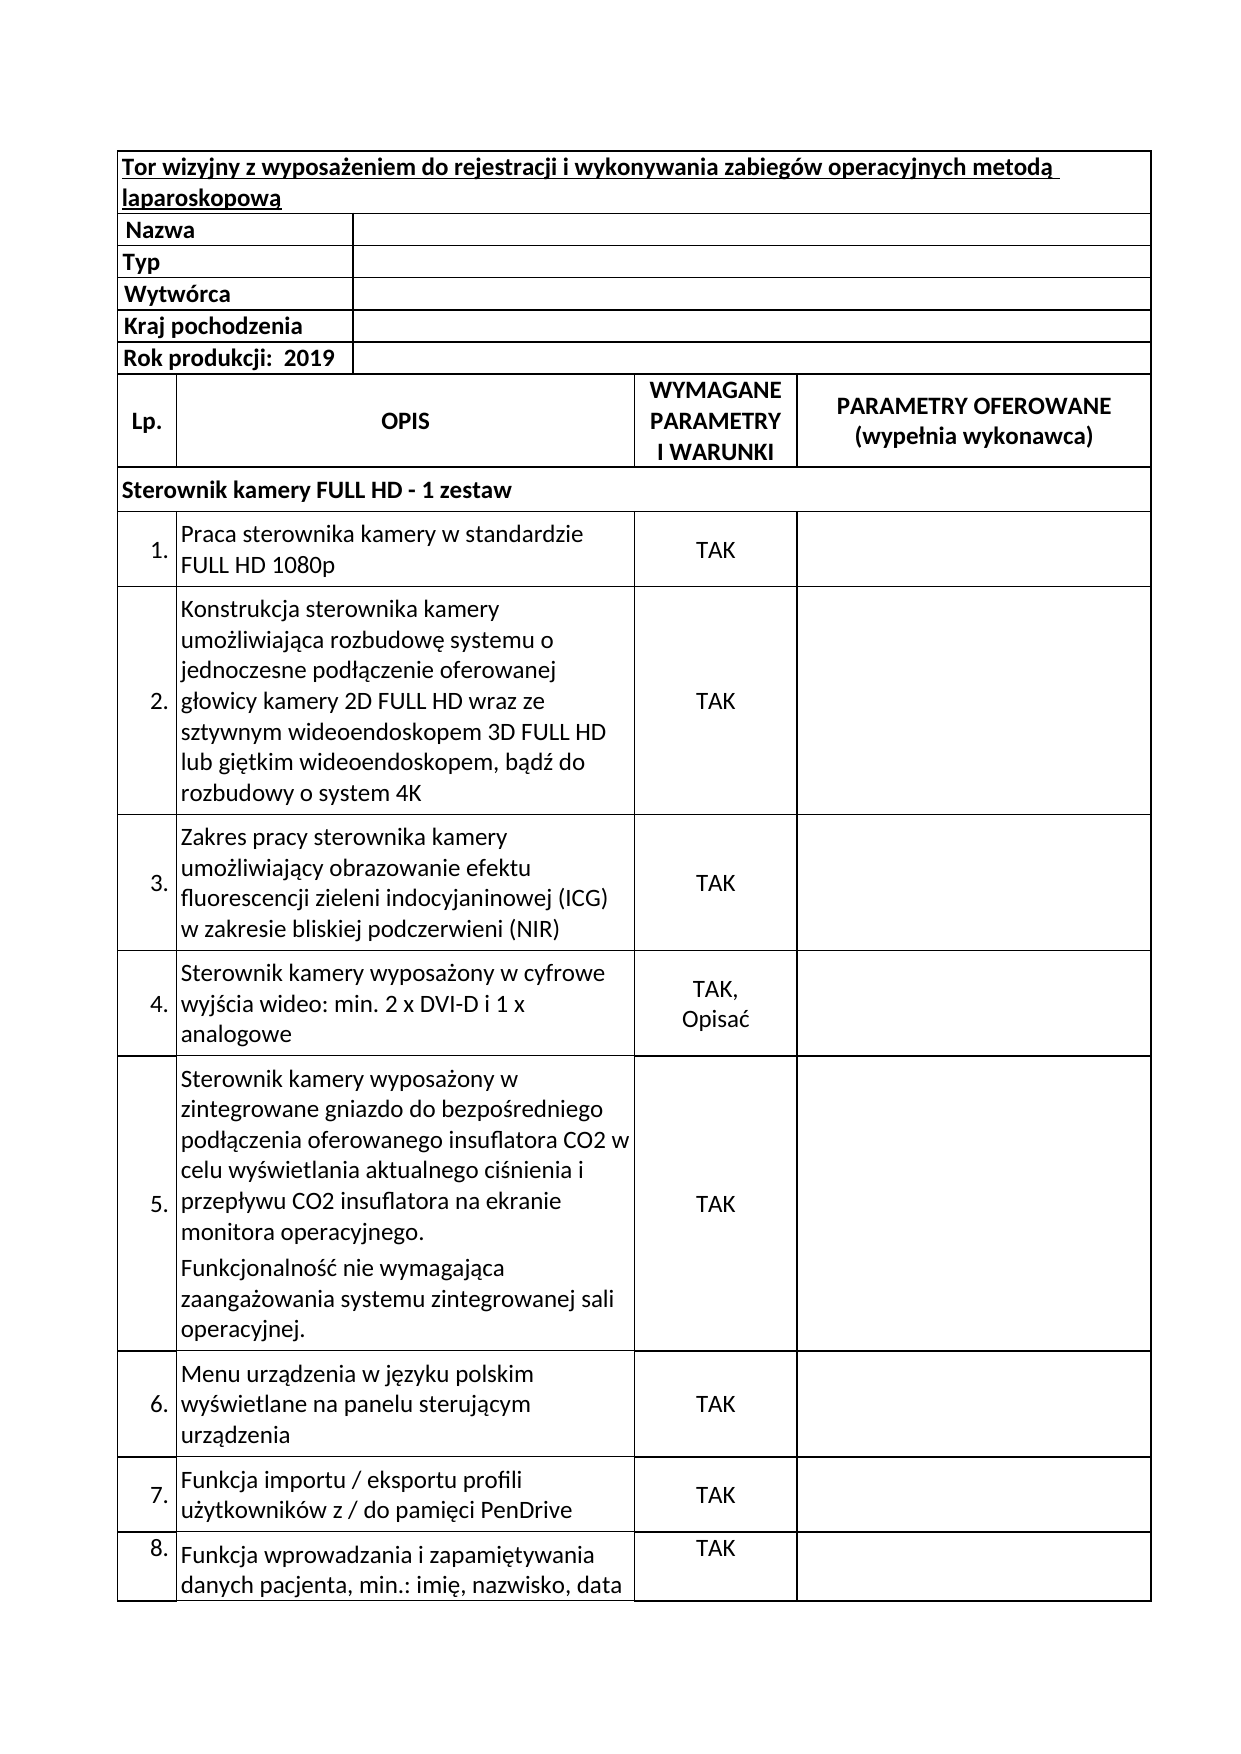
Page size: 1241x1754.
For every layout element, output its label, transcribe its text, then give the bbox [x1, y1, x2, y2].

table_cell [118, 1057, 176, 1350]
table_cell TAK [635, 1057, 796, 1350]
table_cell [798, 815, 1150, 950]
table_cell [118, 1352, 176, 1456]
table_cell [798, 512, 1150, 586]
table_cell [118, 587, 176, 813]
table_cell TAK [635, 512, 796, 586]
table_cell TAK [635, 1533, 796, 1600]
table_cell Funkcja importu / eksportu profili użytkowników z / do pamięci PenDrive [177, 1457, 634, 1531]
table_cell Zakres pracy sterownika kamery umożliwiający obrazowanie efektu fluorescencji zieleni indocyjaninowej (ICG) w zakresie bliskiej podczerwieni (NIR) [177, 815, 634, 950]
table_cell TAK, Opisać [635, 951, 796, 1055]
table_cell Sterownik kamery wyposażony w zintegrowane gniazdo do bezpośredniego podłączenia oferowanego insuflatora CO2 w celu wyświetlania aktualnego ciśnienia i przepływu CO2 insuflatora na ekranie monitora operacyjnego. Funkcjonalność nie wymagająca zaangażowania systemu zintegrowanej sali operacyjnej. [177, 1056, 634, 1350]
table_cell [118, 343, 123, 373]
table_cell [798, 1352, 1150, 1456]
table_cell PARAMETRY OFEROWANE (wypełnia wykonawca) [798, 375, 1150, 466]
table_cell OPIS [177, 375, 634, 466]
table_cell [798, 587, 1150, 813]
table_cell [118, 951, 176, 1055]
table_cell Sterownik kamery FULL HD - 1 zestaw [118, 468, 1150, 511]
table_header Tor wizyjny z wyposażeniem do rejestracji i wykonywania zabiegów operacyjnych metodą laparoskopową [118, 152, 1150, 213]
table_cell [118, 1458, 176, 1531]
table_cell [798, 1458, 1150, 1531]
table_cell TAK [635, 1458, 796, 1531]
table_cell [798, 1057, 1150, 1350]
table_cell [118, 1533, 176, 1600]
table_cell Menu urządzenia w języku polskim wyświetlane na panelu sterującym urządzenia [177, 1351, 634, 1456]
table_cell TAK [635, 587, 796, 813]
table_cell WYMAGANE PARAMETRY I WARUNKI [635, 375, 796, 466]
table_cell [177, 1532, 634, 1600]
table_cell Sterownik kamery wyposażony w cyfrowe wyjścia wideo: min. 2 x DVI-D i 1 x analogowe [177, 951, 634, 1055]
table_cell [118, 815, 176, 950]
table_cell Konstrukcja sterownika kamery umożliwiająca rozbudowę systemu o jednoczesne podłączenie oferowanej głowicy kamery 2D FULL HD wraz ze sztywnym wideoendoskopem 3D FULL HD lub giętkim wideoendoskopem, bądź do rozbudowy o system 4K [177, 587, 634, 813]
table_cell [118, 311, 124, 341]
table_cell Lp. [118, 375, 176, 466]
table_cell [798, 951, 1150, 1055]
table_cell [798, 1533, 1150, 1600]
table_cell TAK [635, 815, 796, 950]
table_cell TAK [635, 1352, 796, 1456]
table_cell Praca sterownika kamery w standardzie FULL HD 1080p [177, 512, 634, 586]
table_cell [118, 512, 176, 586]
